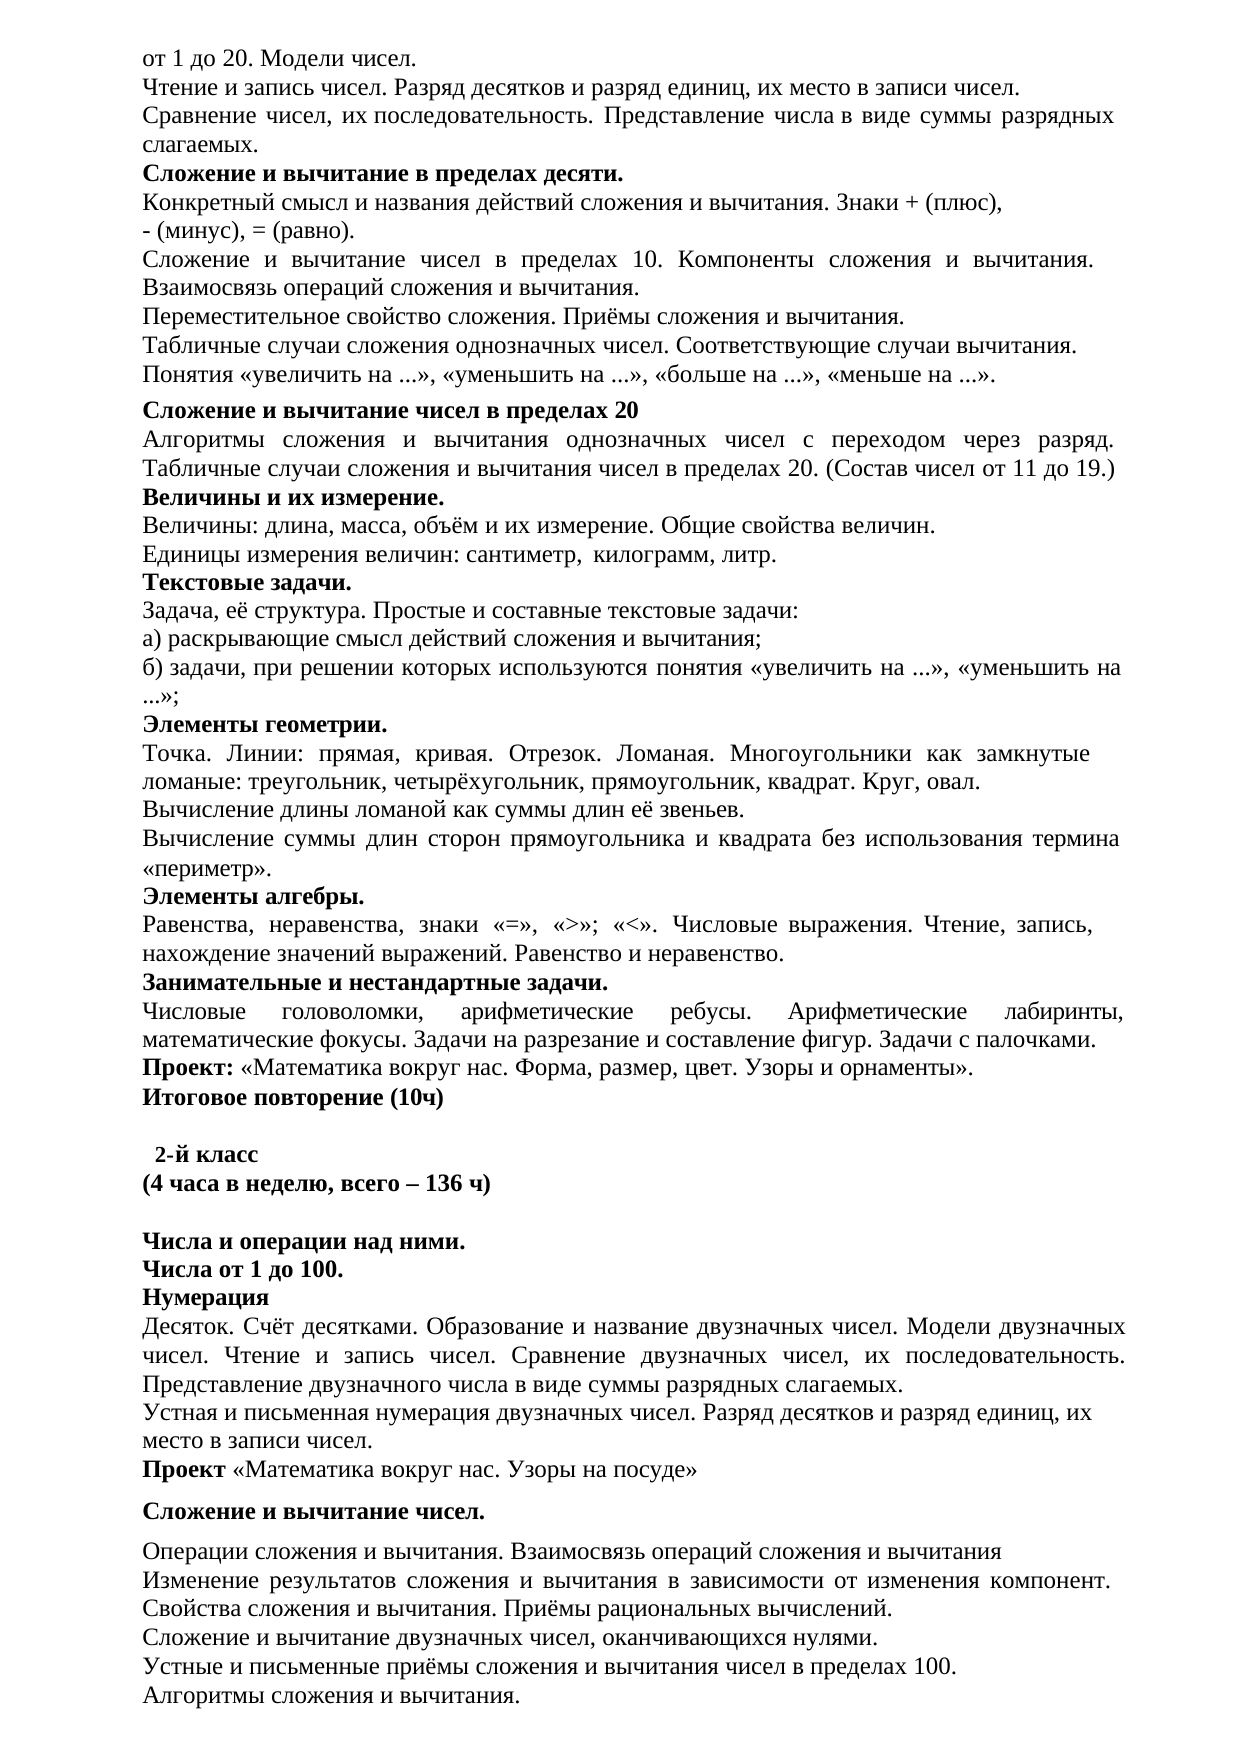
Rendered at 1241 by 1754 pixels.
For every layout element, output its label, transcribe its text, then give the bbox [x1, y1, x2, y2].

text Числовые головоломки, арифметические ребусы. Арифметические лабиринты, математические фокусы. Задачи на разрезание и составление фигур. Задачи с палочками. [142, 996, 1126, 1053]
text Итоговое повторение (10ч) [142, 1082, 1152, 1111]
text Операции сложения и вычитания. Взаимосвязь операций сложения и вычитания Изменение результатов сложения и вычитания в зависимости от изменения компонент. Свойства сложения и вычитания. Приёмы рациональных вычислений. [142, 1537, 1117, 1622]
text Устная и письменная нумерация двузначных чисел. Разряд десятков и разряд единиц, их место в записи чисел. [142, 1398, 1126, 1454]
text Переместительное свойство сложения. Приёмы сложения и вычитания. [142, 302, 1152, 330]
text Равенства, неравенства, знаки «=», «>»; «<». Числовые выражения. Чтение, запись, нахождение значений выражений. Равенство и неравенство. [142, 910, 1099, 967]
text ...»; [142, 681, 1152, 709]
text Сложение и вычитание чисел в пределах 10. Компоненты сложения и вычитания. Взаимосвязь операций сложения и вычитания. [142, 244, 1152, 301]
list й класс [154, 1140, 1152, 1169]
subtitle Элементы геометрии. [142, 710, 1152, 738]
text Табличные случаи сложения однозначных чисел. Соответствующие случаи вычитания. Понятия «увеличить на ...», «уменьшить на ...», «больше на ...», «меньше на ...». [142, 330, 1152, 388]
subtitle Сложение и вычитание чисел. [142, 1496, 1152, 1525]
text Задача, её структура. Простые и составные текстовые задачи: [142, 596, 1152, 624]
text Проект: «Математика вокруг нас. Форма, размер, цвет. Узоры и орнаменты». [142, 1053, 1152, 1082]
text Конкретный смысл и названия действий сложения и вычитания. Знаки + (плюс), [142, 187, 1152, 216]
text Проект «Математика вокруг нас. Узоры на посуде» [142, 1454, 1152, 1483]
text Чтение и запись чисел. Разряд десятков и разряд единиц, их место в записи чисел. Сравнение чисел, их последовательность. Представление числа в виде суммы разрядных слагаемых. [142, 72, 1126, 158]
text а) раскрывающие смысл действий сложения и вычитания; [142, 624, 1152, 652]
text Точка. Линии: прямая, кривая. Отрезок. Ломаная. Многоугольники как замкнутые ломаные: треугольник, четырёхугольник, прямоугольник, квадрат. Круг, овал. [142, 738, 1152, 795]
text Алгоритмы сложения и вычитания однозначных чисел с переходом через разряд. Табличные случаи сложения и вычитания чисел в пределах 20. (Состав чисел от 11 до 19.) Величины и их измерение. [142, 424, 1116, 511]
text Вычисление длины ломаной как суммы длин её звеньев. [142, 795, 1152, 824]
text - (минус), = (равно). [142, 216, 1152, 244]
text Числа и операции над ними. Числа от 1 до 100. [142, 1227, 527, 1283]
subtitle Сложение и вычитание чисел в пределах 20 [142, 395, 1152, 424]
text Нумерация [142, 1283, 1152, 1311]
text Десяток. Счёт десятками. Образование и название двузначных чисел. Модели двузначных чисел. Чтение и запись чисел. Сравнение двузначных чисел, их последовательность. Представление двузначного числа в виде суммы разрядных слагаемых. [142, 1311, 1127, 1398]
text от 1 до 20. Модели чисел. [142, 43, 1152, 72]
text Сложение и вычитание двузначных чисел, оканчивающихся нулями. Устные и письменные приёмы сложения и вычитания чисел в пределах 100. Алгоритмы сложения и вычитания. [142, 1622, 957, 1708]
text Величины: длина, масса, объём и их измерение. Общие свойства величин. Единицы измерения величин: сантиметр, килограмм, литр. [142, 511, 957, 567]
text (4 часа в неделю, всего – 136 ч) [142, 1169, 1152, 1197]
text Вычисление суммы длин сторон прямоугольника и квадрата без использования термина [142, 824, 1152, 852]
text «периметр». [142, 853, 1152, 881]
subtitle Элементы алгебры. [142, 882, 1152, 910]
subtitle Занимательные и нестандартные задачи. [142, 967, 1152, 996]
subtitle Текстовые задачи. [142, 567, 1152, 596]
subtitle Сложение и вычитание в пределах десяти. [142, 159, 1152, 187]
text б) задачи, при решении которых используются понятия «увеличить на ...», «уменьшить на [142, 652, 1152, 681]
